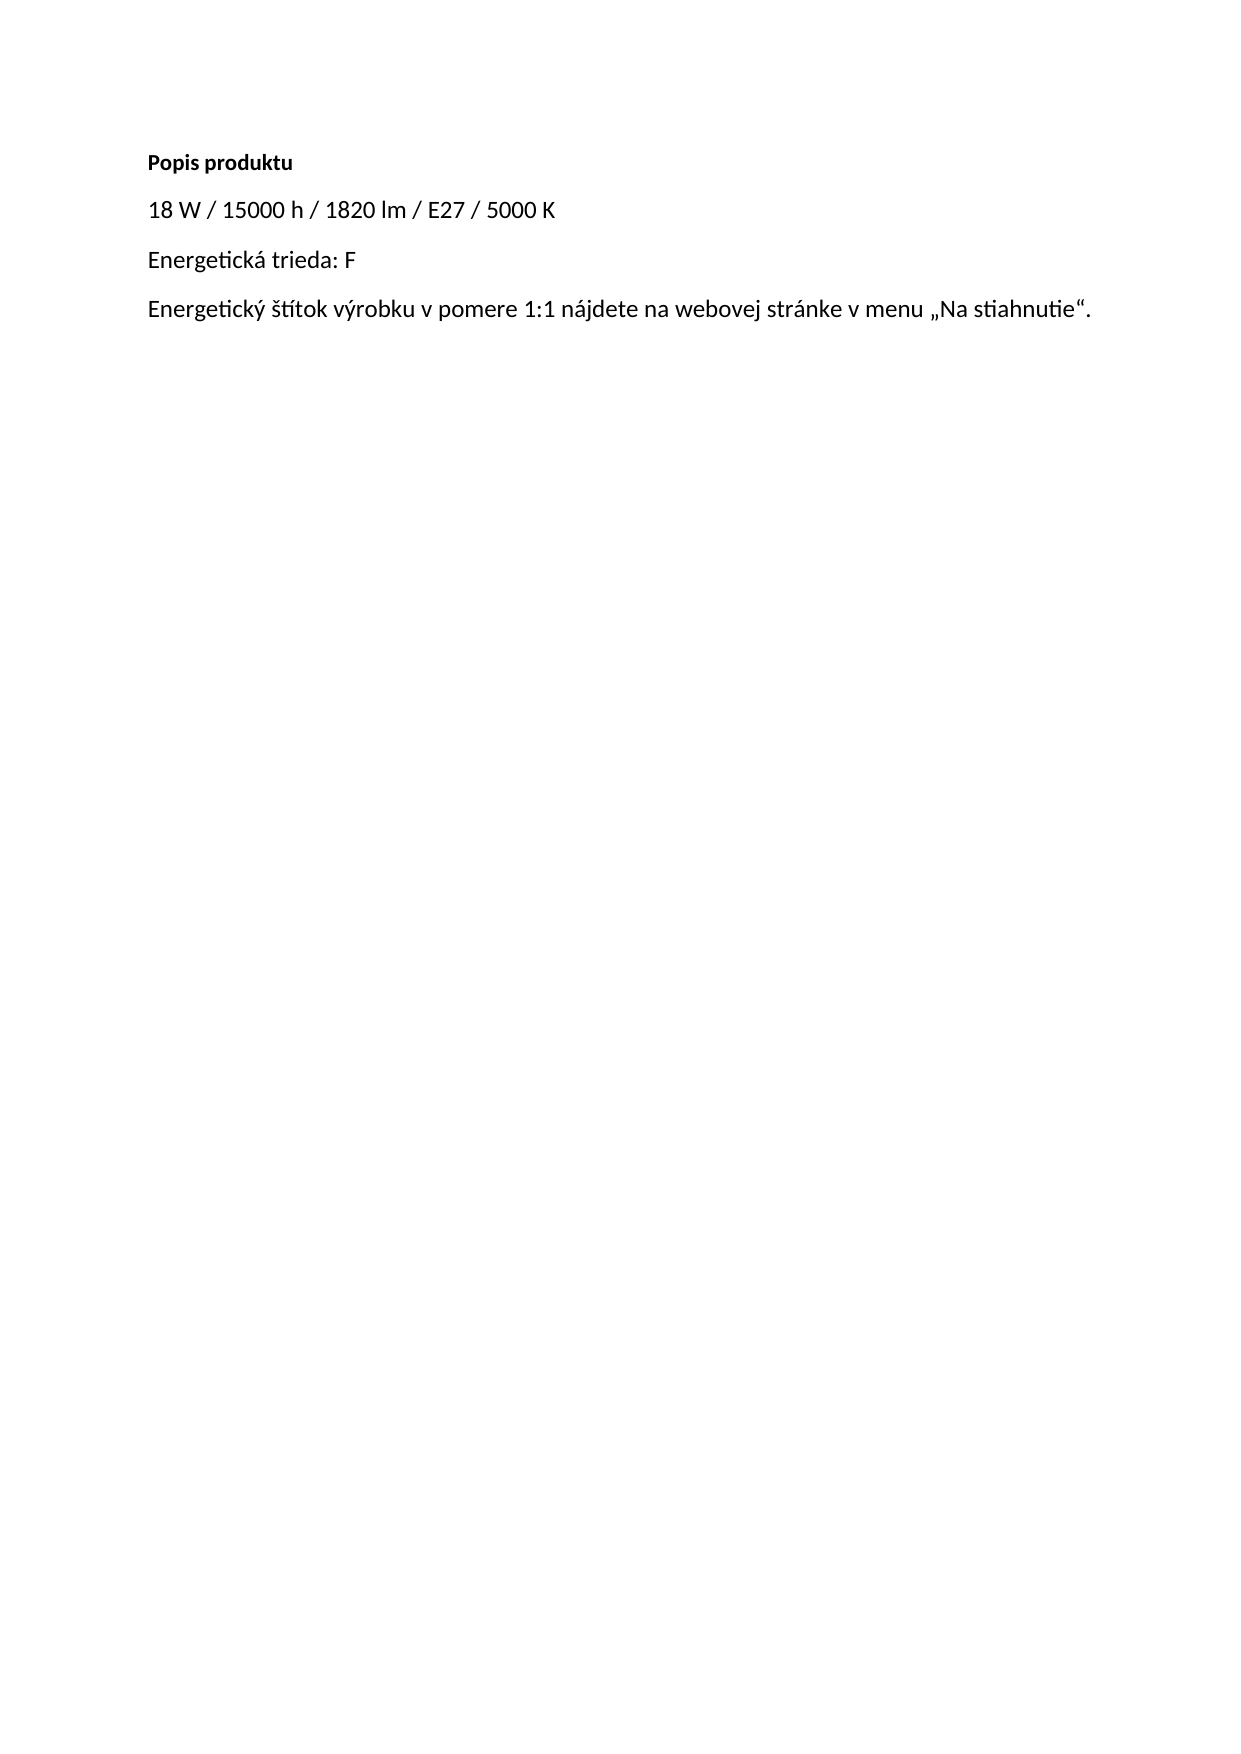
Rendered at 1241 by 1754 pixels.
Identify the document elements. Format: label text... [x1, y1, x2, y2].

text Energetický štítok výrobku v pomere 1:1 nájdete na webovej stránke v menu „Na stiahnutie“. [148, 294, 1093, 324]
text 18 W / 15000 h / 1820 lm / E27 / 5000 K [148, 194, 1093, 225]
text Popis produktu [148, 148, 1093, 176]
text Energetická trieda: F [148, 244, 1093, 274]
